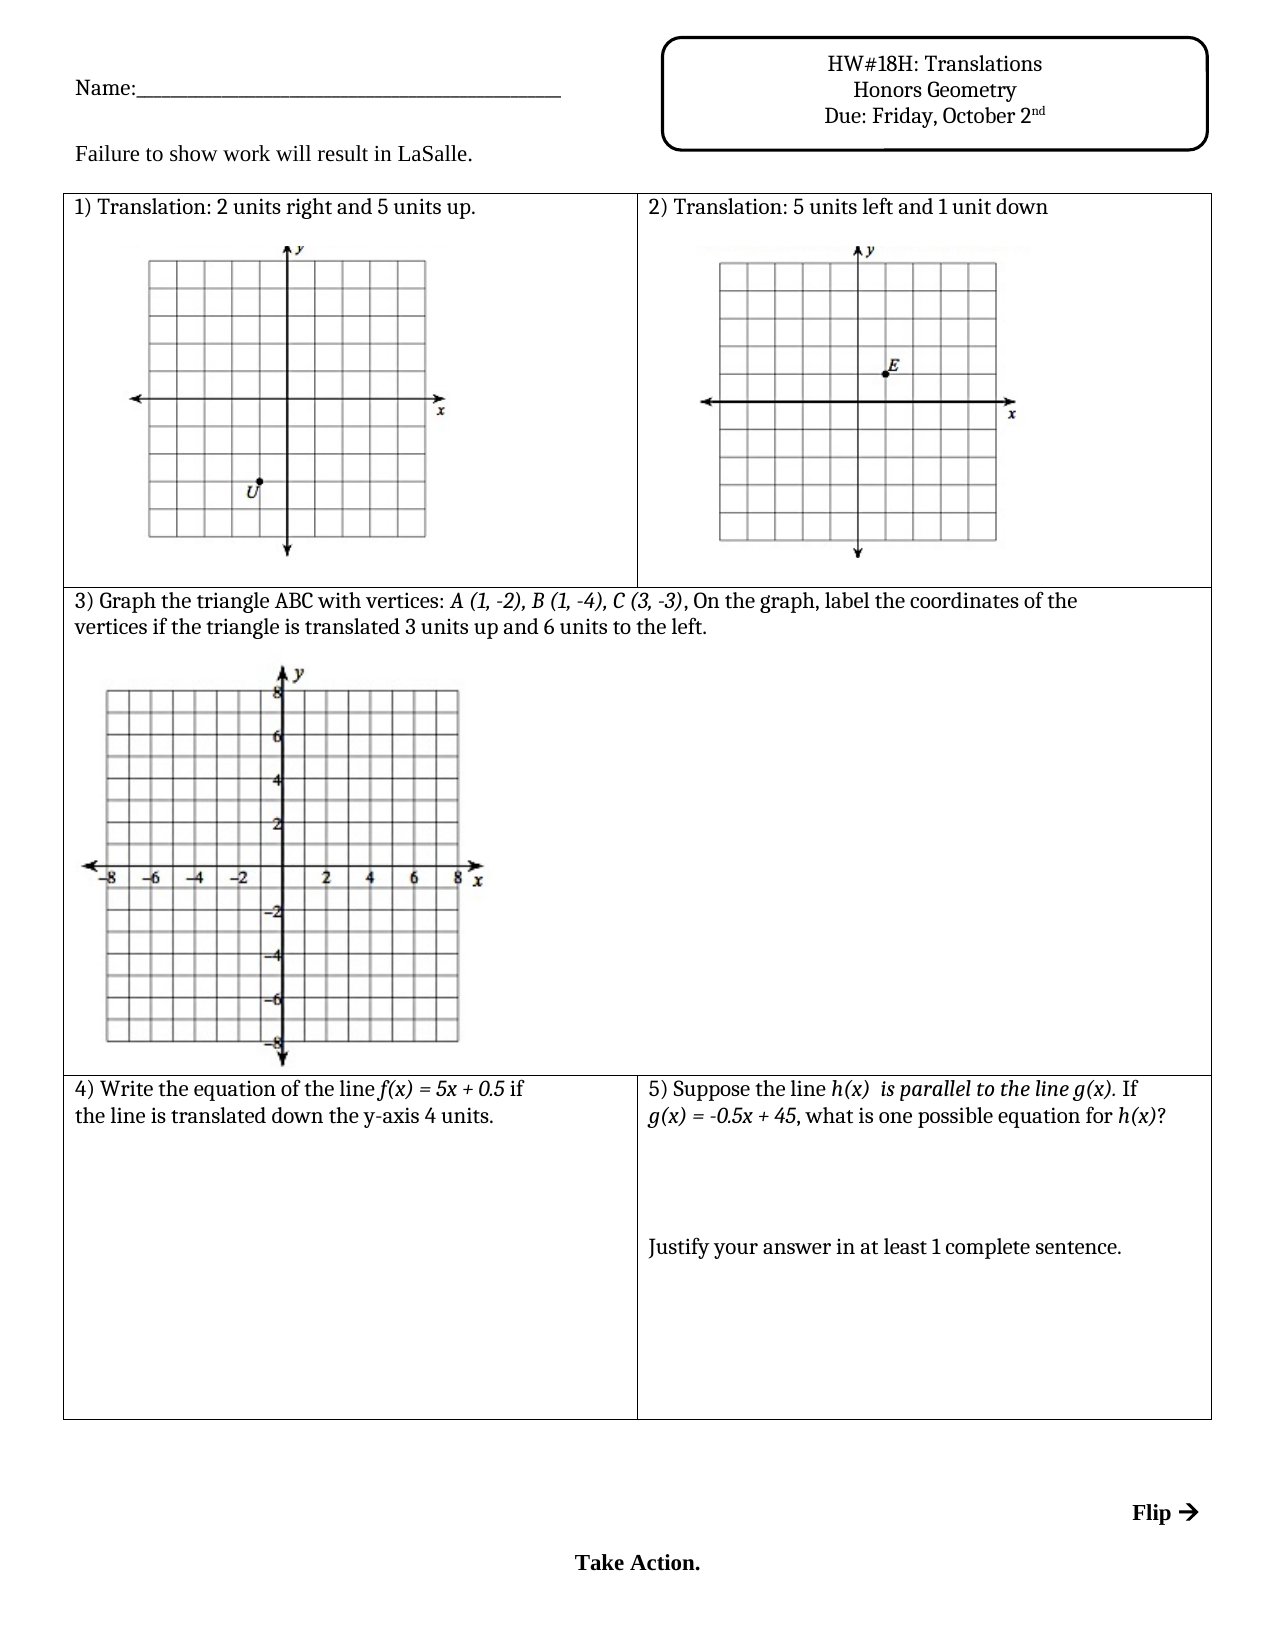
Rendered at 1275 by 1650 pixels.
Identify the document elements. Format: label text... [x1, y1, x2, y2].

table_header 1) Translation: 2 units right and 5 units up. [64, 194, 637, 587]
table_cell 3) Graph the triangle ABC with vertices: A (1, -2), B (1, -4), C (3, -3), On the graph, label the coordinates of the vertices if the triangle is translated 3 units up and 6 units to the left. [64, 588, 1211, 1075]
text Failure to show work will result in LaSalle. [75, 140, 1200, 167]
text Flip [75, 1499, 1200, 1525]
table_cell 5) Suppose the line h(x) is parallel to the line g(x). If g(x) = -0.5x + 45, what is one possible equation for h(x)? Justify your answer in at least 1 complete sentence. [638, 1076, 1211, 1419]
picture [695, 246, 1032, 558]
picture [121, 246, 451, 561]
picture [75, 640, 517, 1075]
text Name:__________________________________________________ [75, 75, 660, 101]
table_header 2) Translation: 5 units left and 1 unit down [638, 194, 1211, 587]
table_cell 4) Write the equation of the line f(x) = 5x + 0.5 if the line is translated down the y-axis 4 units. [64, 1076, 637, 1419]
